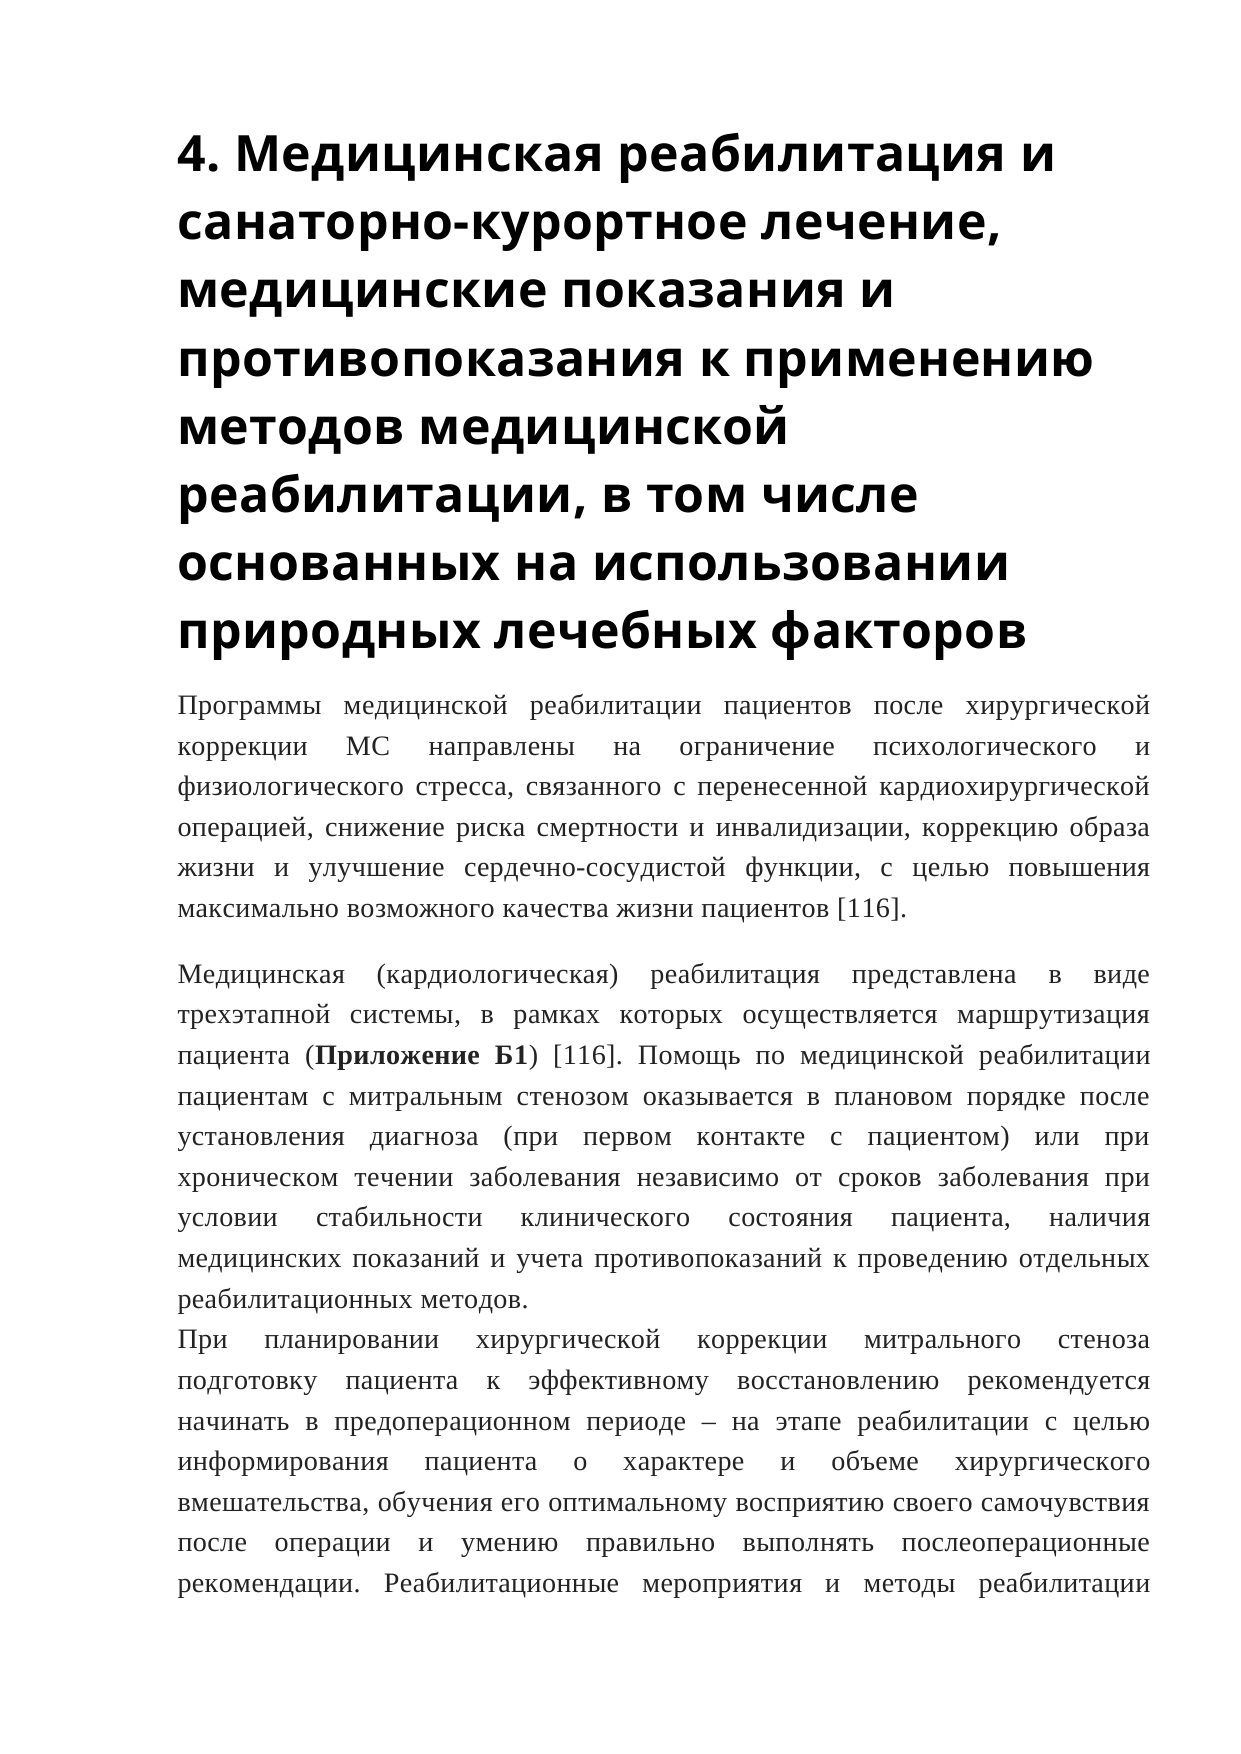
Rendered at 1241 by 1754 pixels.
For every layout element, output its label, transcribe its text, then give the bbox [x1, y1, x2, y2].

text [177, 1314, 1152, 1598]
text Медицинская (кардиологическая) реабилитация представлена в виде трехэтапной системы, в рамках которых осуществляется маршрутизация пациента (Приложение Б1) [116]. Помощь по медицинской реабилитации пациентам с митральным стенозом оказывается в плановом порядке после установления диагноза (при первом контакте с пациентом) или при хроническом течении заболевания независимо от сроков заболевания при условии стабильности клинического состояния пациента, наличия медицинских показаний и учета противопоказаний к проведению отдельных реабилитационных методов. [177, 948, 1152, 1314]
text 4. Медицинская реабилитация и санаторно-курортное лечение, медицинские показания и противопоказания к применению методов медицинской реабилитации, в том числе основанных на использовании природных лечебных факторов [177, 118, 1152, 663]
text Программы медицинской реабилитации пациентов после хирургической коррекции МС направлены на ограничение психологического и физиологического стресса, связанного с перенесенной кардиохирургической операцией, снижение риска смертности и инвалидизации, коррекцию образа жизни и улучшение сердечно-сосудистой функции, с целью повышения максимально возможного качества жизни пациентов [116]. [177, 680, 1152, 923]
